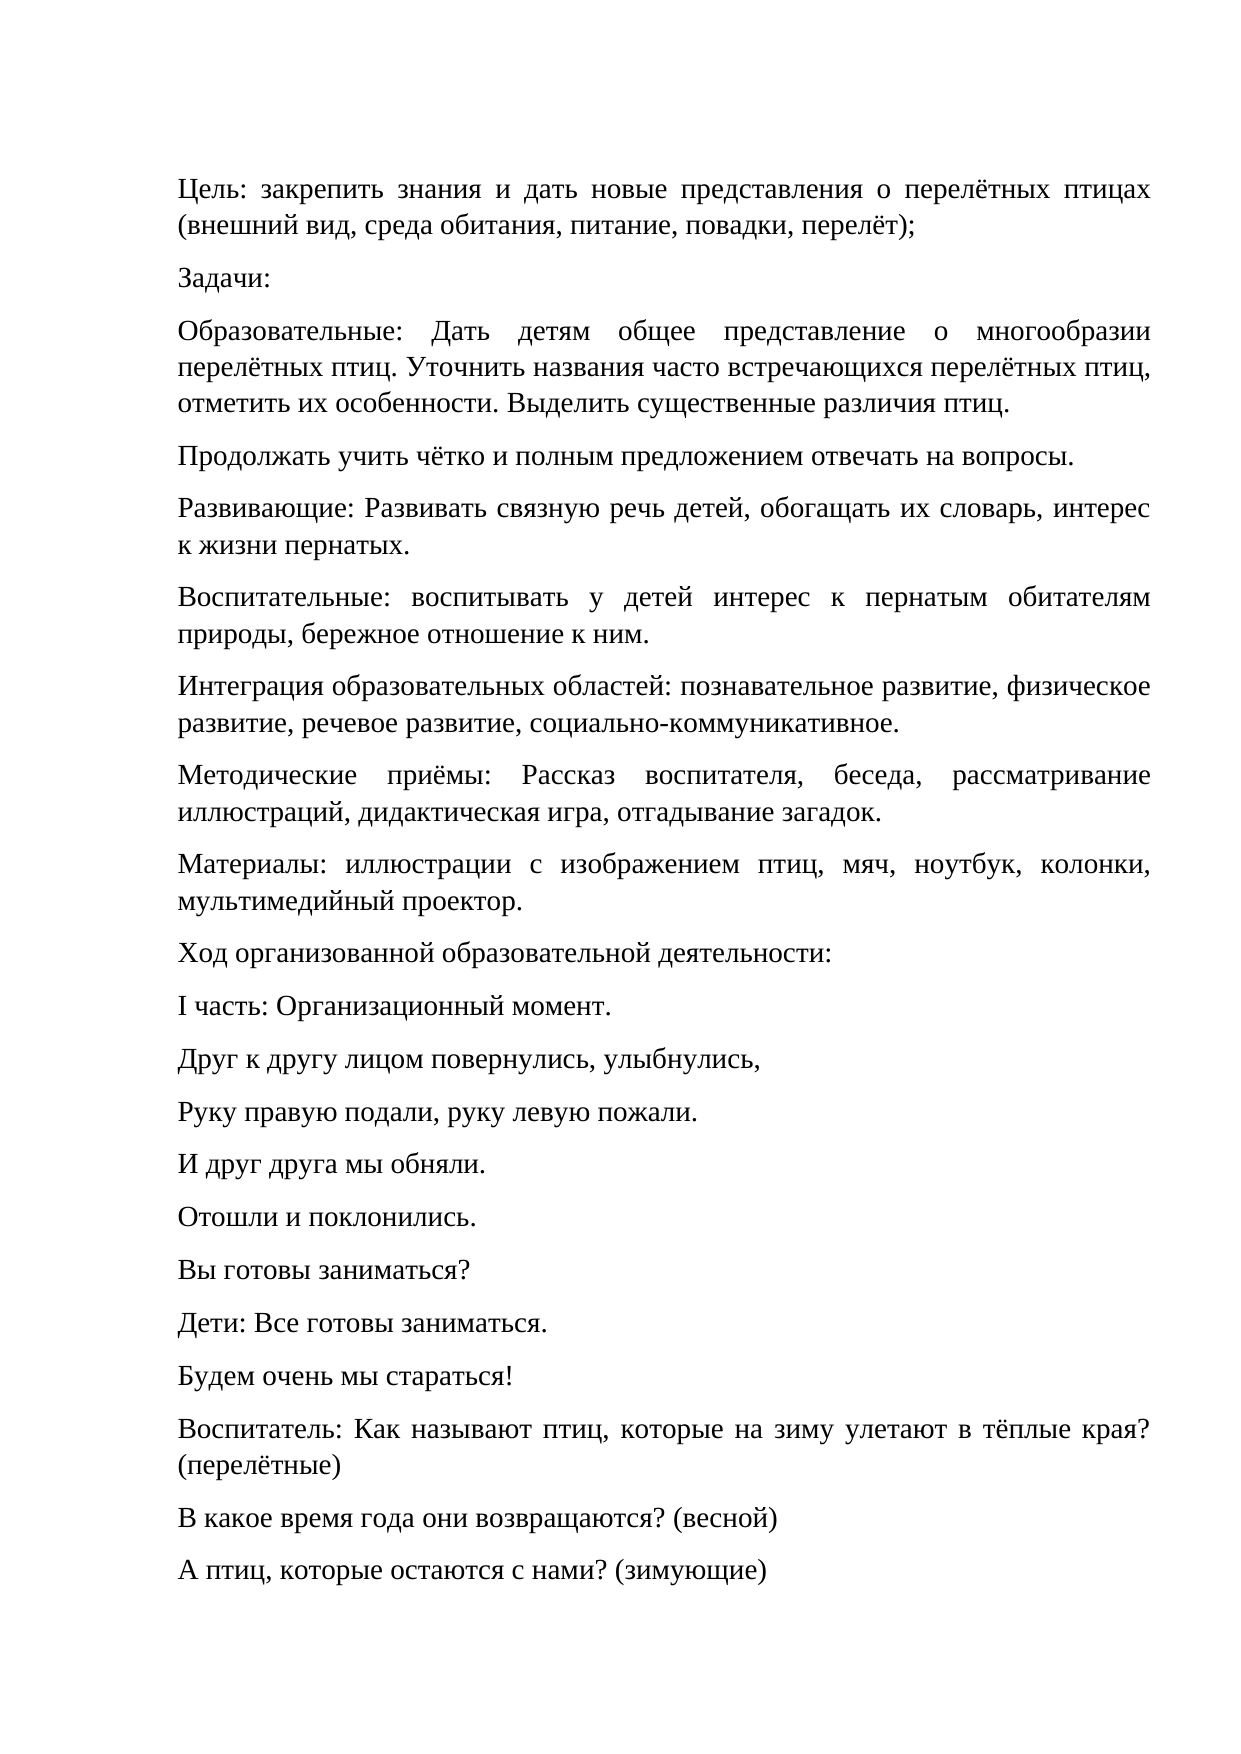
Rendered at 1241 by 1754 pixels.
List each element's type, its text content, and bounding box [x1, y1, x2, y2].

text Вы готовы заниматься? [177, 1252, 1152, 1286]
text Воспитатель: Как называют птиц, которые на зиму улетают в тёплые края? (перелётные) [177, 1411, 1152, 1480]
text Друг к другу лицом повернулись, улыбнулись, [177, 1041, 1152, 1074]
text А птиц, которые остаются с нами? (зимующие) [177, 1552, 1152, 1586]
text Ход организованной образовательной деятельности: [177, 935, 1152, 969]
text Руку правую подали, руку левую пожали. [177, 1094, 1152, 1127]
text Развивающие: Развивать связную речь детей, обогащать их словарь, интерес к жизни пернатых. [177, 491, 1152, 560]
text Образовательные: Дать детям общее представление о многообразии перелётных птиц. Уточнить названия часто встречающихся перелётных птиц, отметить их особенности. Выделить существенные различия птиц. [177, 313, 1152, 418]
text Методические приёмы: Рассказ воспитателя, беседа, рассматривание иллюстраций, дидактическая игра, отгадывание загадок. [177, 757, 1152, 827]
text Продолжать учить чётко и полным предложением отвечать на вопросы. [177, 438, 1152, 471]
text Отошли и поклонились. [177, 1199, 1152, 1233]
text Воспитательные: воспитывать у детей интерес к пернатым обитателям природы, бережное отношение к ним. [177, 579, 1152, 649]
text Дети: Все готовы заниматься. [177, 1305, 1152, 1339]
text Интеграция образовательных областей: познавательное развитие, физическое развитие, речевое развитие, социально-коммуникативное. [177, 668, 1152, 738]
text Будем очень мы стараться! [177, 1358, 1152, 1391]
text В какое время года они возвращаются? (весной) [177, 1500, 1152, 1533]
text Задачи: [177, 260, 1152, 293]
text Цель: закрепить знания и дать новые представления о перелётных птицах (внешний вид, среда обитания, питание, повадки, перелёт); [177, 171, 1152, 241]
text Материалы: иллюстрации с изображением птиц, мяч, ноутбук, колонки, мультимедийный проектор. [177, 846, 1152, 916]
text I часть: Организационный момент. [177, 988, 1152, 1022]
text И друг друга мы обняли. [177, 1147, 1152, 1180]
